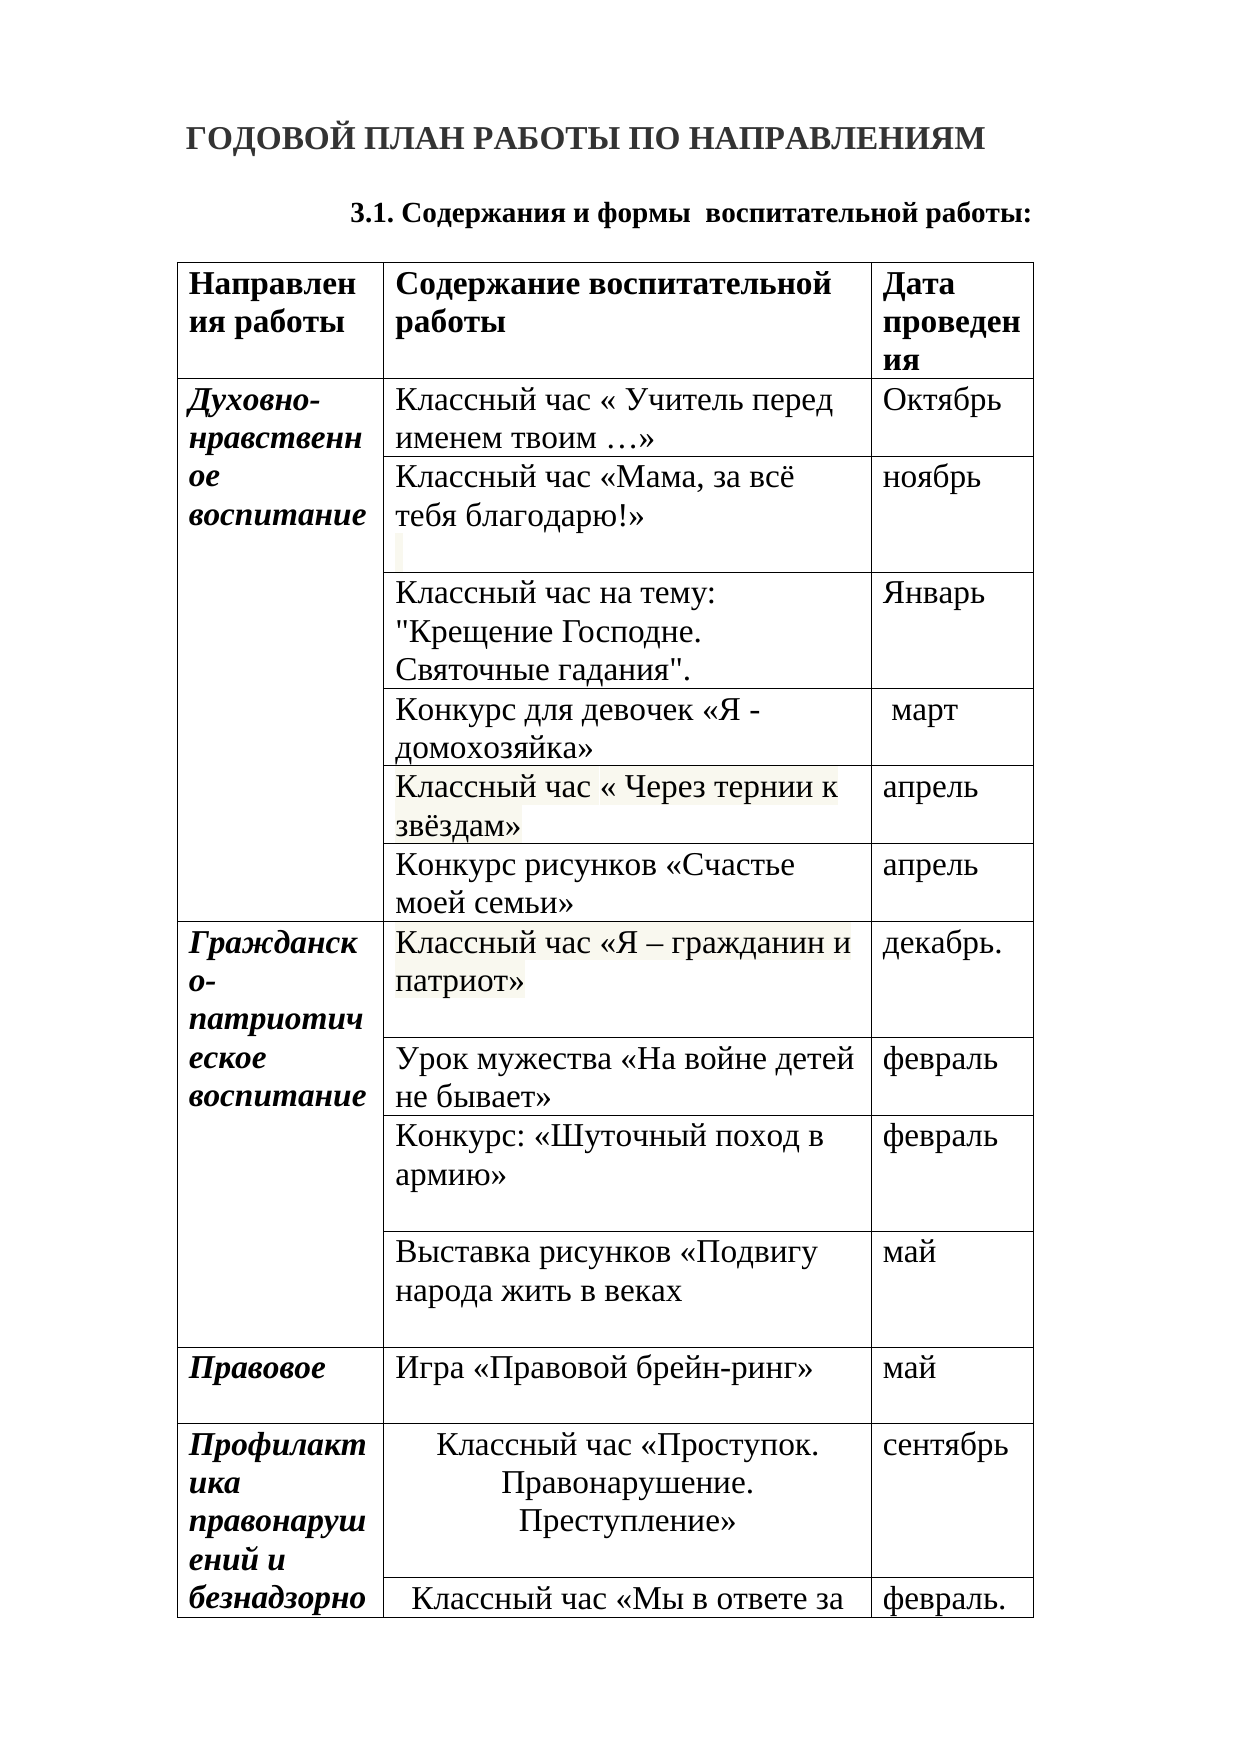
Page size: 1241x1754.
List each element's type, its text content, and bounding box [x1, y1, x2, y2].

text 3.1. Содержания и формы воспитательной работы: [177, 195, 1205, 228]
table_cell Январь [872, 573, 1033, 688]
table_cell ноябрь [872, 457, 1033, 572]
table_cell февраль [872, 1116, 1033, 1231]
table_cell Духовно- нравственное воспитание [178, 379, 383, 921]
table_cell Классный час «Я – гражданин и патриот» [384, 922, 871, 1037]
table_cell Урок мужества «На войне детей не бывает» [384, 1038, 871, 1114]
table_cell декабрь. [872, 922, 1033, 1037]
table_cell апрель [872, 844, 1033, 921]
table_cell Конкурс для девочек «Я - домохозяйка» [384, 689, 871, 765]
table_cell Игра «Правовой брейн-ринг» [384, 1348, 871, 1423]
table_cell Октябрь [872, 379, 1033, 456]
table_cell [384, 1578, 871, 1617]
table_cell февраль. [872, 1578, 1033, 1617]
table_cell Правовое [178, 1348, 383, 1423]
table_cell май [872, 1348, 1033, 1423]
table_cell май [872, 1232, 1033, 1347]
table_cell Выставка рисунков «Подвигу народа жить в веках [384, 1232, 871, 1347]
table_cell Конкурс: «Шуточный поход в армию» [384, 1116, 871, 1231]
table_cell Классный час «Мама, за всё тебя благодарю!» [384, 457, 871, 572]
table_cell Конкурс рисунков «Счастье моей семьи» [384, 844, 871, 921]
table_cell февраль [872, 1038, 1033, 1114]
table_cell Классный час « Учитель перед именем твоим …» [384, 379, 871, 456]
table_cell март [872, 689, 1033, 765]
table_header Дата проведения [872, 263, 1033, 378]
table_cell Классный час на тему: "Крещение Господне. Святочные гадания". [384, 573, 871, 688]
text ГОДОВОЙ ПЛАН РАБОТЫ ПО НАПРАВЛЕНИЯМ [177, 118, 1205, 156]
table_header Содержание воспитательной работы [384, 263, 871, 378]
table_cell Классный час « Через тернии к звёздам» [522, 766, 871, 843]
table_header Направления работы [178, 263, 383, 378]
table_cell сентябрь [872, 1424, 1033, 1577]
table_cell Профилактика правонарушений и безнадзорности [178, 1424, 383, 1617]
table_cell Классный час «Проступок. Правонарушение. Преступление» [384, 1424, 871, 1577]
table_cell Гражданско- патриотическое воспитание [178, 922, 383, 1347]
table_cell апрель [872, 766, 1033, 843]
